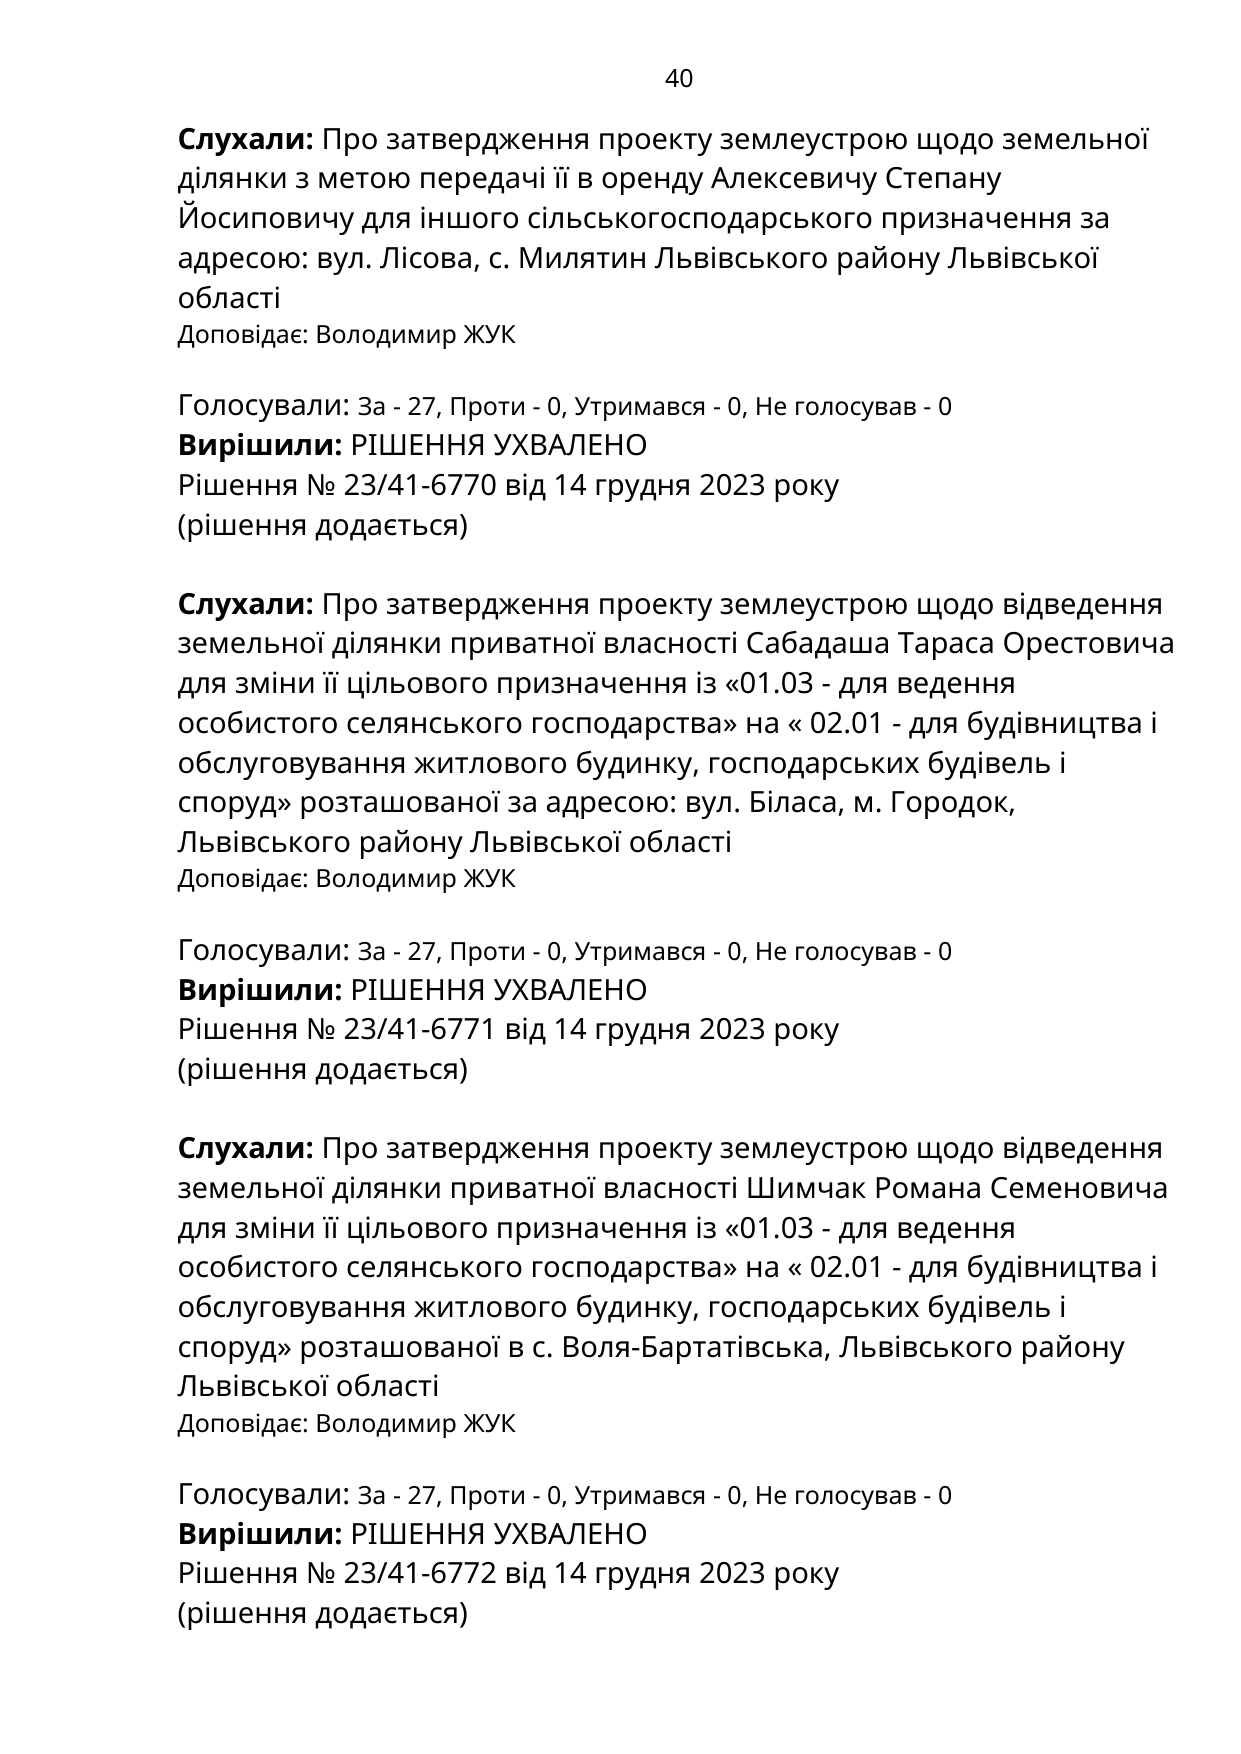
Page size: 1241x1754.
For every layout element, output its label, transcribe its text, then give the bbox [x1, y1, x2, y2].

text Голосували: За - 27, Проти - 0, Утримався - 0, Не голосував - 0 [177, 929, 1181, 969]
text (рішення додається) [177, 504, 1181, 543]
text Доповідає: Володимир ЖУК [177, 317, 1181, 351]
text Доповідає: Володимир ЖУК [177, 1405, 1181, 1439]
text Слухали: Про затвердження проекту землеустрою щодо земельної ділянки з метою передачі її в оренду Алексевичу Степану Йосиповичу для іншого сільськогосподарського призначення за адресою: вул. Лісова, с. Милятин Львівського району Львівської області [177, 118, 1181, 317]
text Вирішили: РІШЕННЯ УХВАЛЕНО [177, 969, 1181, 1008]
text Слухали: Про затвердження проекту землеустрою щодо відведення земельної ділянки приватної власності Сабадаша Тараса Орестовича для зміни її цільового призначення із «01.03 - для ведення особистого селянського господарства» на « 02.01 - для будівництва і обслуговування житлового будинку, господарських будівель і споруд» розташованої за адресою: вул. Біласа, м. Городок, Львівського району Львівської області [177, 583, 1181, 861]
text (рішення додається) [177, 1048, 1181, 1088]
text Рішення № 23/41-6771 від 14 грудня 2023 року [177, 1008, 1181, 1048]
text (рішення додається) [177, 1592, 1181, 1632]
text Голосували: За - 27, Проти - 0, Утримався - 0, Не голосував - 0 [177, 1473, 1181, 1513]
text Вирішили: РІШЕННЯ УХВАЛЕНО [177, 424, 1181, 464]
text Голосували: За - 27, Проти - 0, Утримався - 0, Не голосував - 0 [177, 385, 1181, 424]
text Вирішили: РІШЕННЯ УХВАЛЕНО [177, 1513, 1181, 1553]
text Рішення № 23/41-6770 від 14 грудня 2023 року [177, 464, 1181, 504]
text Слухали: Про затвердження проекту землеустрою щодо відведення земельної ділянки приватної власності Шимчак Романа Семеновича для зміни її цільового призначення із «01.03 - для ведення особистого селянського господарства» на « 02.01 - для будівництва і обслуговування житлового будинку, господарських будівель і споруд» розташованої в с. Воля-Бартатівська, Львівського району Львівської області [177, 1127, 1181, 1405]
text Рішення № 23/41-6772 від 14 грудня 2023 року [177, 1553, 1181, 1592]
text Доповідає: Володимир ЖУК [177, 861, 1181, 895]
